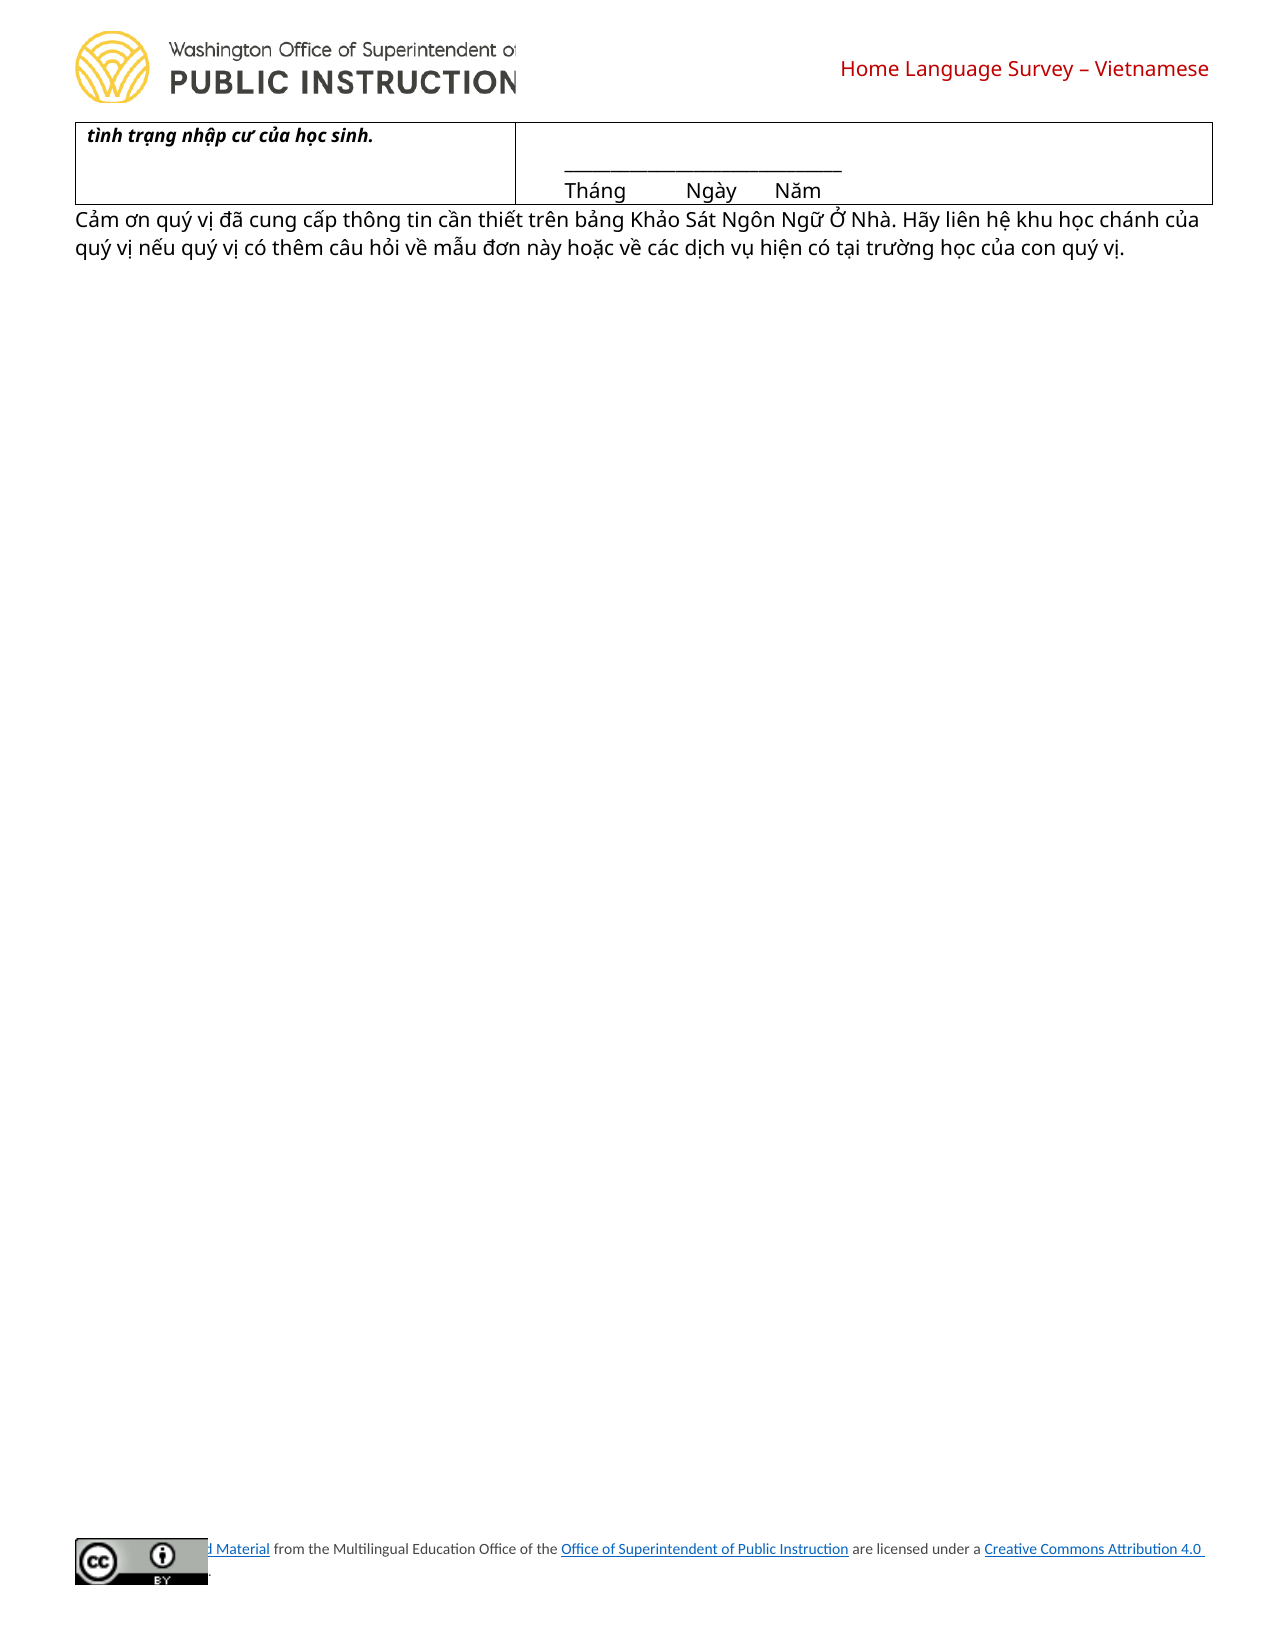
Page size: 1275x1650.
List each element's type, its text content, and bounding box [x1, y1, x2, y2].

text Cảm ơn quý vị đã cung cấp thông tin cần thiết trên bảng Khảo Sát Ngôn Ngữ Ở Nhà. Hãy liên hệ khu học chánh của quý vị nếu quý vị có thêm câu hỏi về mẫu đơn này hoặc về các dịch vụ hiện có tại trường học của con quý vị. [75, 205, 1209, 262]
picture [75, 31, 516, 103]
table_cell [516, 123, 1212, 204]
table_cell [76, 123, 515, 204]
picture [75, 1538, 208, 1585]
